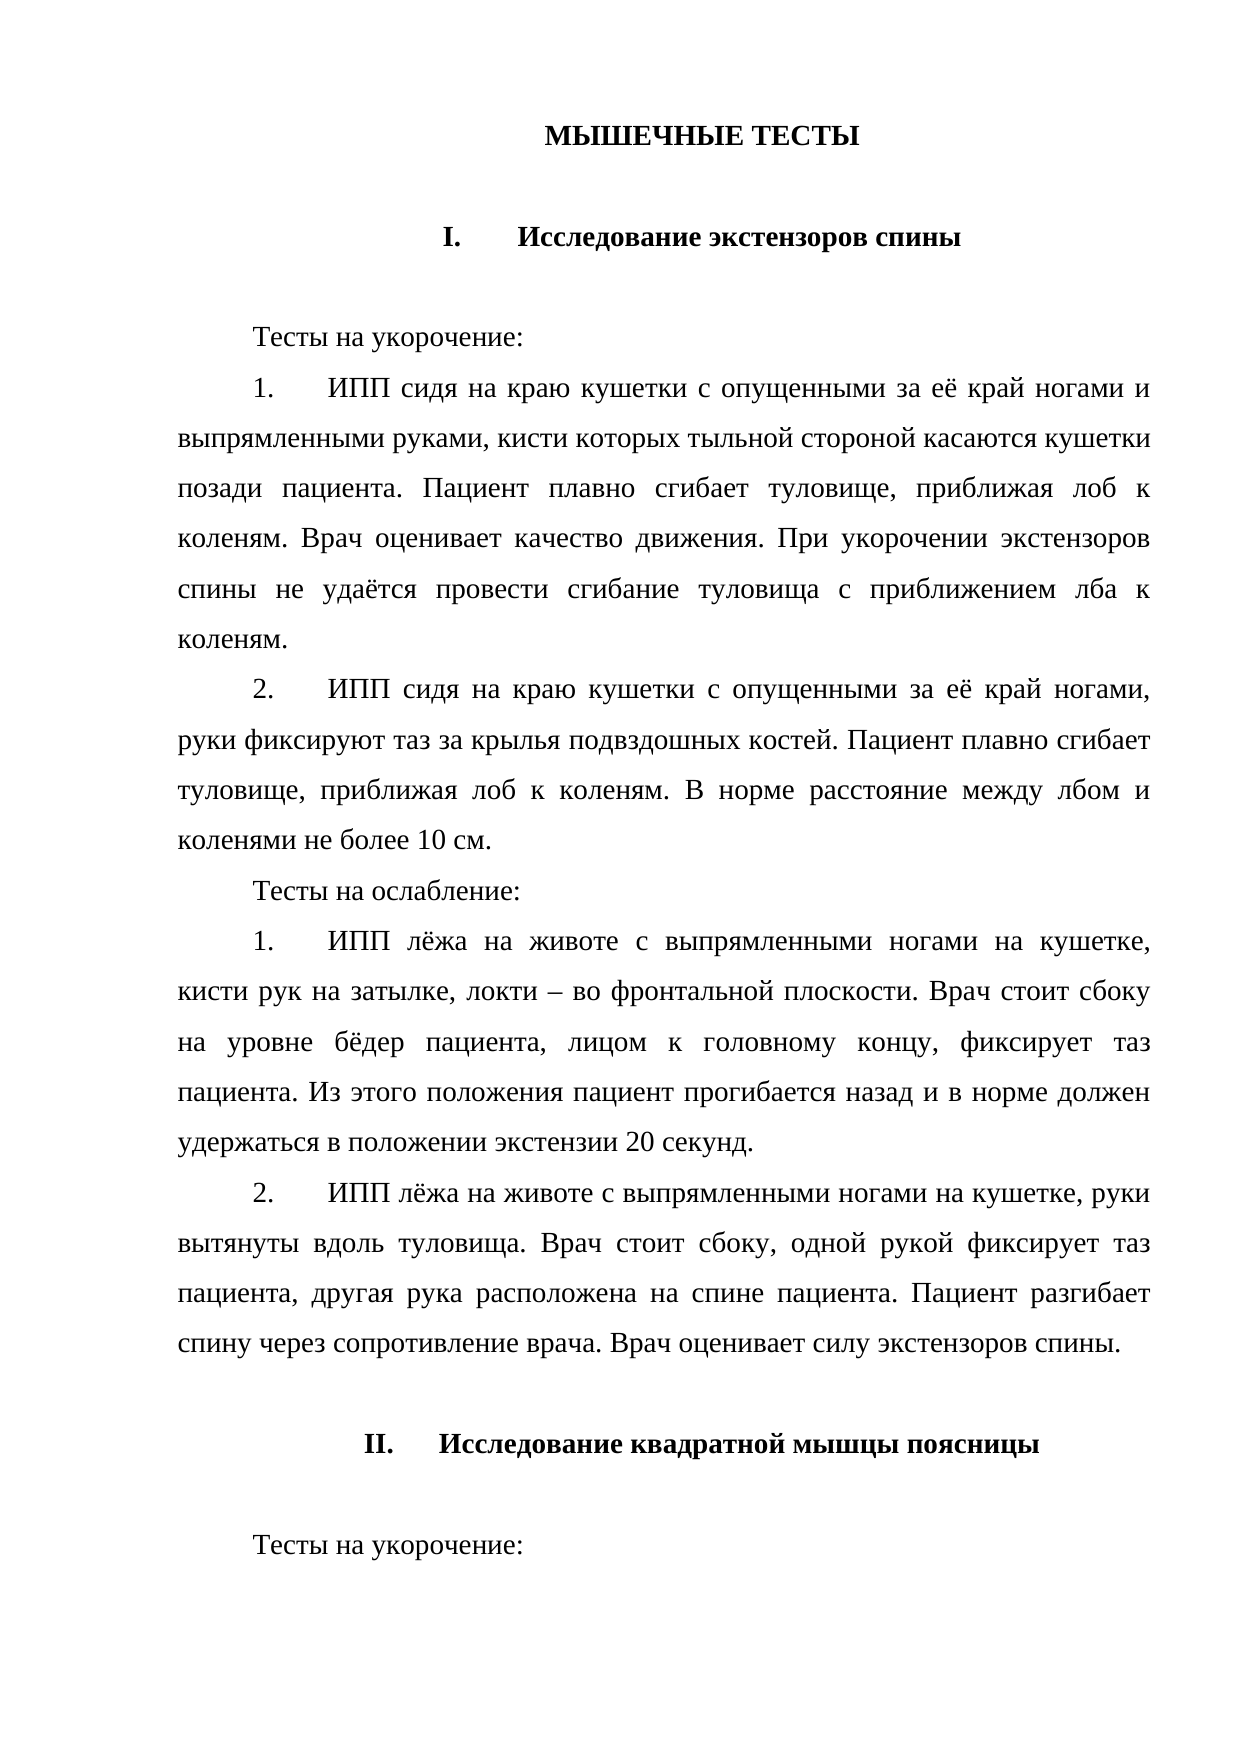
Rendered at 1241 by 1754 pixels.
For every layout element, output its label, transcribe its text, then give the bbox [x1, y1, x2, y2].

list ИПП лёжа на животе с выпрямленными ногами на кушетке, кисти рук на затылке, локти – во фронтальной плоскости. Врач стоит сбоку на уровне бёдер пациента, лицом к головному концу, фиксирует таз пациента. Из этого положения пациент прогибается назад и в норме должен удержаться в положении экстензии 20 секунд. [177, 923, 1152, 1158]
text Тесты на укорочение: [177, 319, 1152, 353]
list ИПП сидя на краю кушетки с опущенными за её край ногами, руки фиксируют таз за крылья подвздошных костей. Пациент плавно сгибает туловище, приближая лоб к коленям. В норме расстояние между лбом и коленями не более 10 см. [177, 672, 1152, 856]
list ИПП сидя на краю кушетки с опущенными за её край ногами и выпрямленными руками, кисти которых тыльной стороной касаются кушетки позади пациента. Пациент плавно сгибает туловище, приближая лоб к коленям. Врач оценивает качество движения. При укорочении экстензоров спины не удаётся провести сгибание туловища с приближением лба к коленям. [177, 370, 1152, 655]
text Тесты на ослабление: [177, 873, 1152, 906]
list Исследование экстензоров спины [177, 219, 1152, 252]
list Исследование квадратной мышцы поясницы [177, 1426, 1152, 1460]
text Тесты на укорочение: [177, 1527, 1152, 1560]
list ИПП лёжа на животе с выпрямленными ногами на кушетке, руки вытянуты вдоль туловища. Врач стоит сбоку, одной рукой фиксирует таз пациента, другая рука расположена на спине пациента. Пациент разгибает спину через сопротивление врача. Врач оценивает силу экстензоров спины. [177, 1175, 1152, 1359]
subtitle Мышечные тесты [177, 118, 1152, 152]
